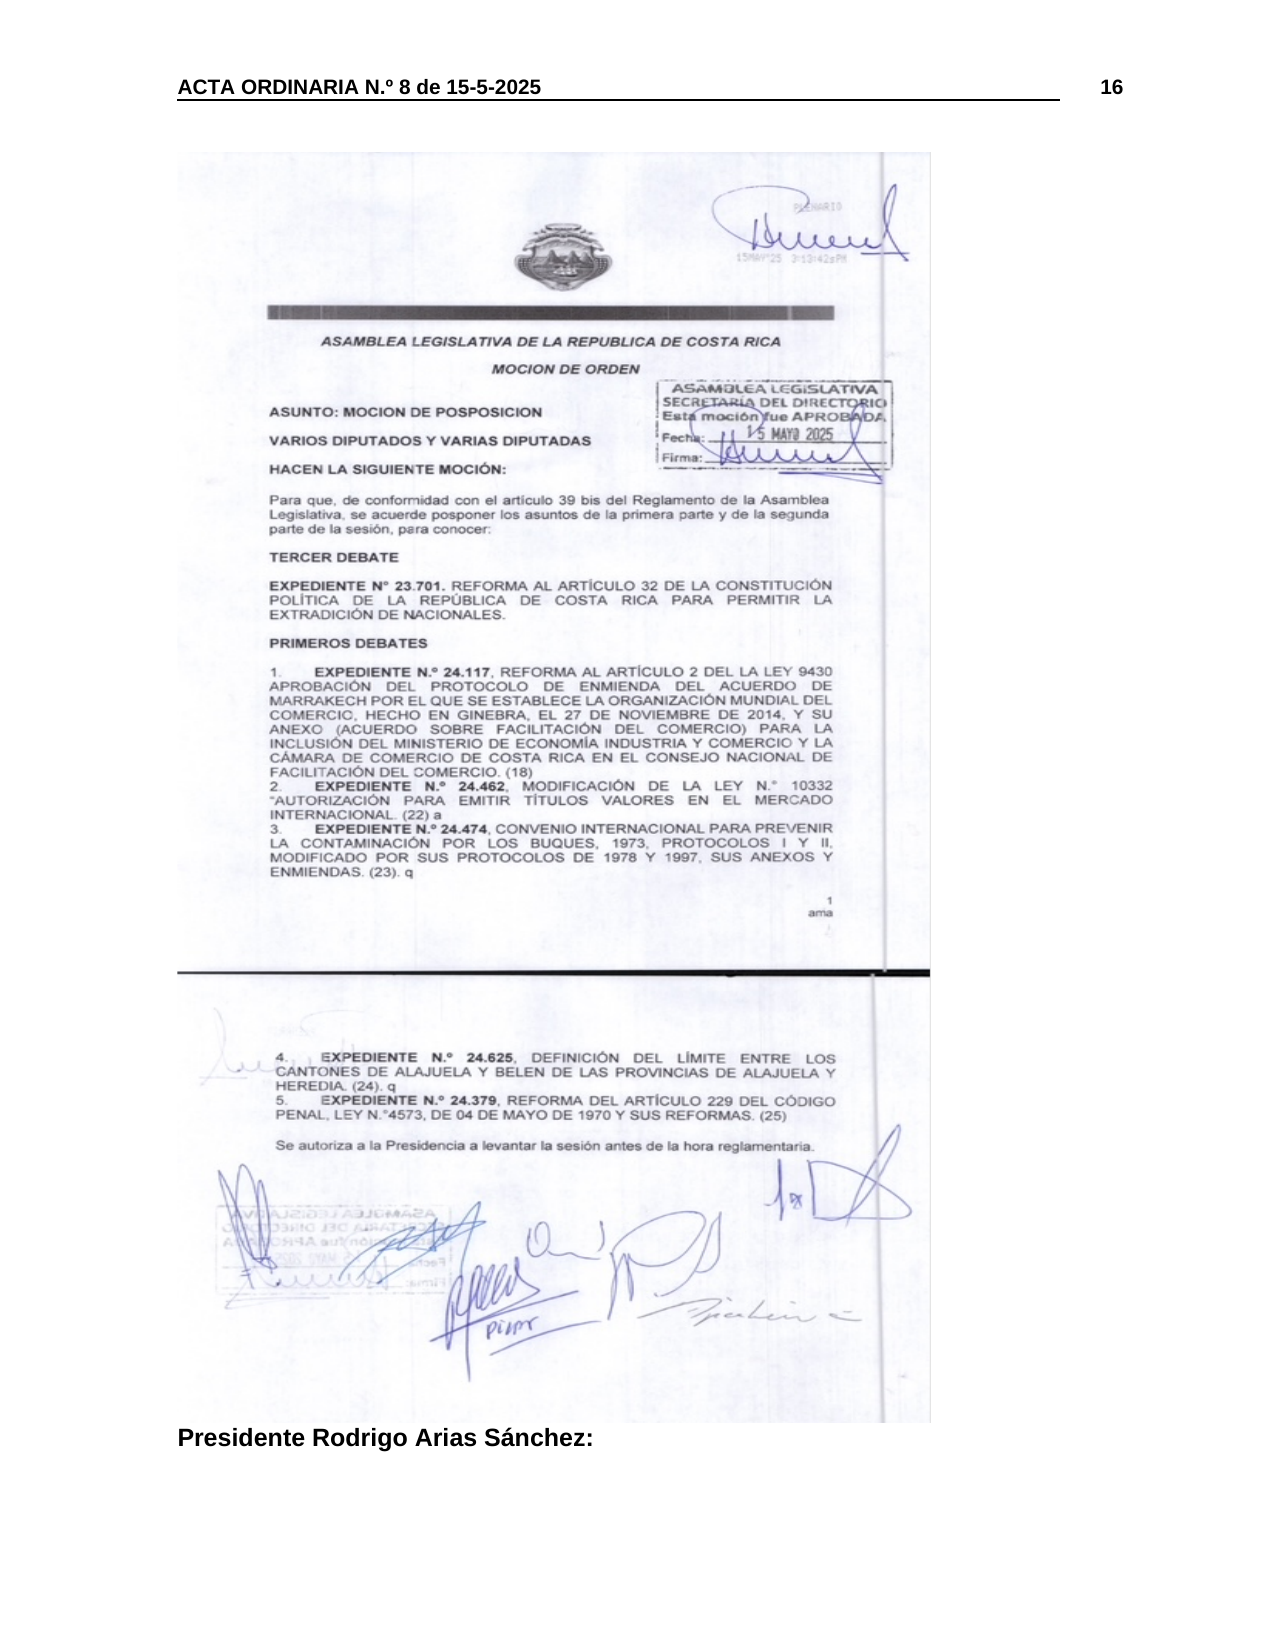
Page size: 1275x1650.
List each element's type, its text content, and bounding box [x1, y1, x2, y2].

picture [177, 152, 932, 1423]
text Presidente Rodrigo Arias Sánchez: [177, 1423, 1098, 1452]
